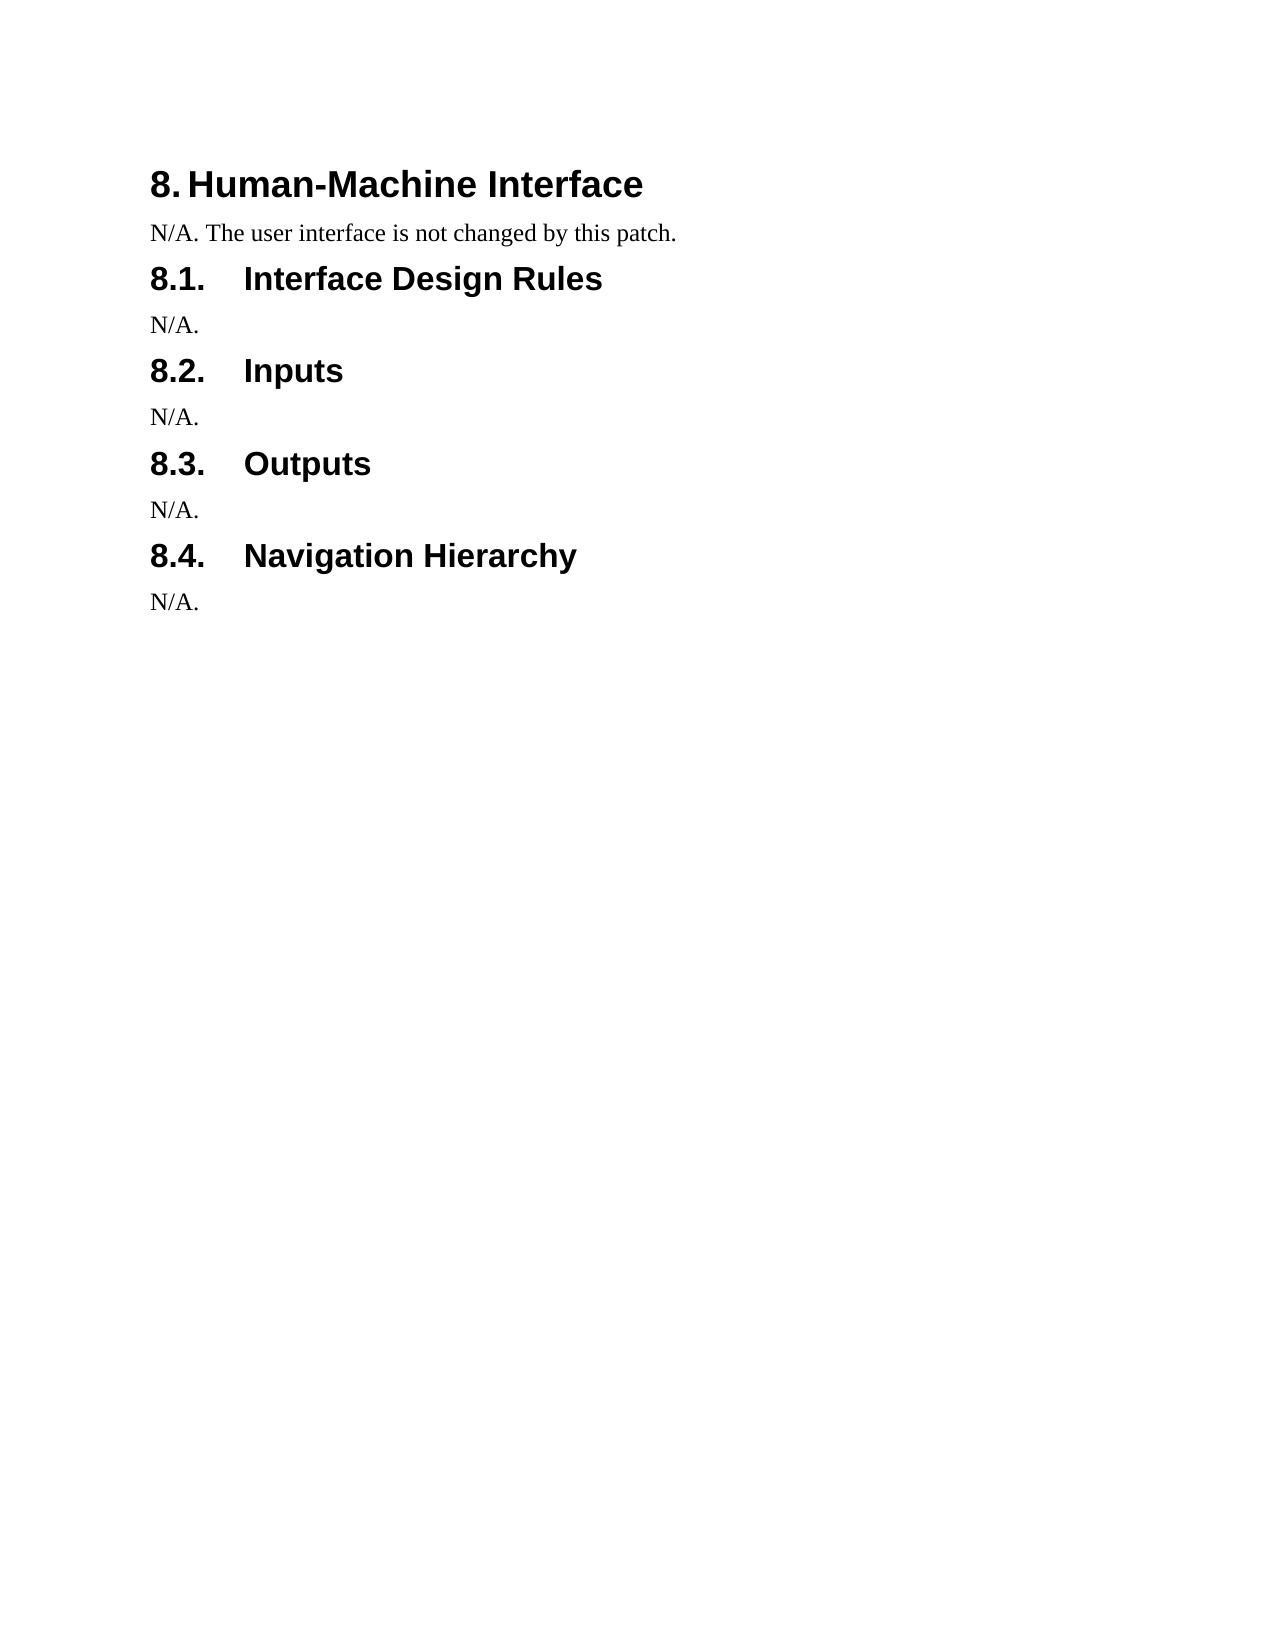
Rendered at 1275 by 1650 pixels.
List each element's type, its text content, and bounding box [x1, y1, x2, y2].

text N/A. [150, 310, 1125, 339]
subtitle Navigation Hierarchy [150, 536, 1125, 574]
text N/A. The user interface is not changed by this patch. [150, 218, 1125, 247]
text N/A. [150, 495, 1125, 523]
subtitle Outputs [150, 444, 1125, 482]
subtitle Interface Design Rules [150, 259, 1125, 298]
subtitle Human-Machine Interface [150, 162, 1125, 206]
subtitle Inputs [150, 352, 1125, 390]
text N/A. [150, 402, 1125, 431]
text N/A. [150, 587, 1125, 616]
